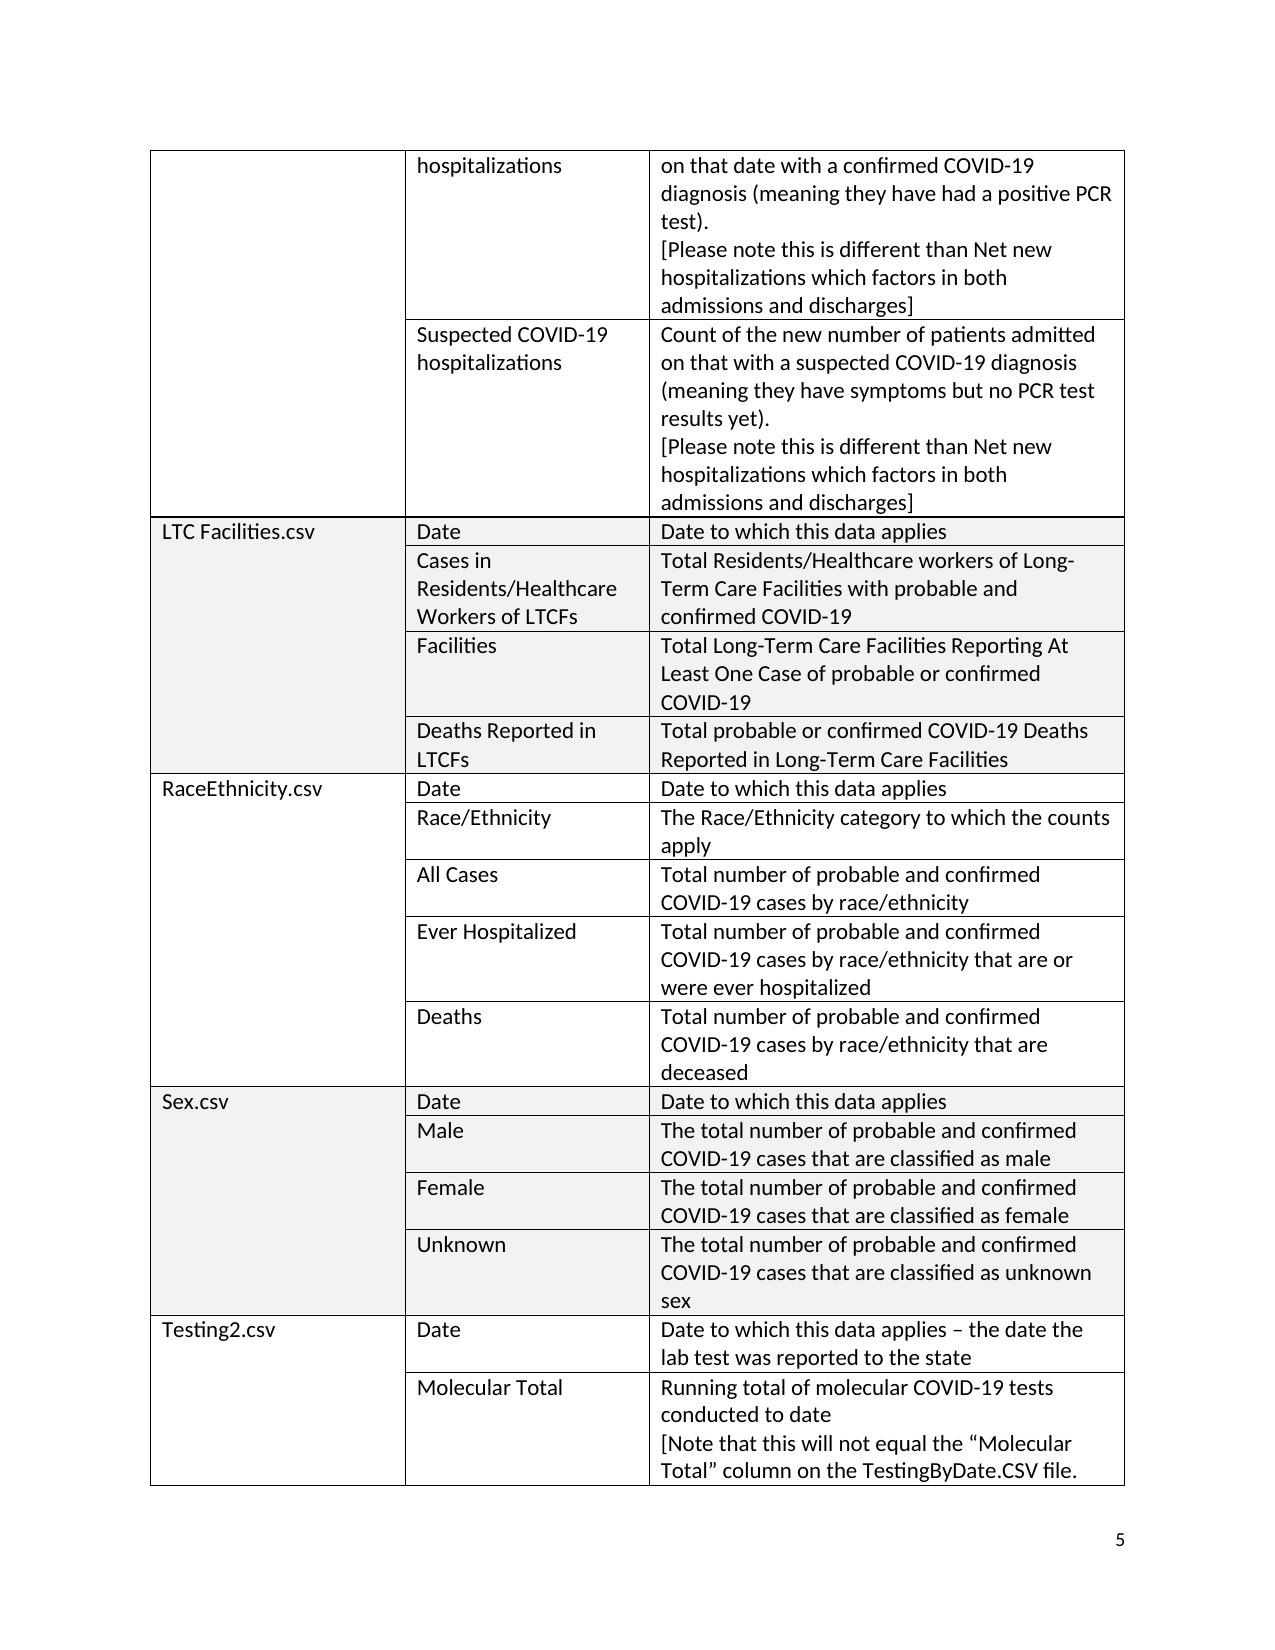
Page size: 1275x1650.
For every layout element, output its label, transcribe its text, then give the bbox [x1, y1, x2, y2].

table_cell Date to which this data applies [650, 1087, 1124, 1115]
table_cell Total number of probable and confirmed COVID-19 cases by race/ethnicity [650, 860, 1124, 916]
table_cell Deaths Reported in LTCFs [406, 717, 649, 773]
table_cell Date to which this data applies – the date the lab test was reported to the state [650, 1316, 1124, 1372]
table_cell Date [406, 1087, 649, 1115]
table_cell Total Residents/Healthcare workers of Long-Term Care Facilities with probable and confirmed COVID-19 [650, 546, 1124, 631]
table_cell Unknown [406, 1230, 649, 1314]
table_cell Sex.csv [151, 1087, 405, 1314]
table_cell Date [406, 1316, 649, 1372]
table_cell Date [406, 774, 649, 802]
table_cell Testing2.csv [151, 1316, 405, 1485]
table_cell All Cases [406, 860, 649, 916]
table_cell Ever Hospitalized [406, 917, 649, 1001]
table_cell Suspected COVID-19 hospitalizations [406, 320, 649, 516]
table_cell LTC Facilities.csv [151, 518, 405, 773]
table_cell Facilities [406, 632, 649, 716]
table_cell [650, 1373, 1124, 1485]
table_cell Date [406, 518, 649, 545]
table_cell The Race/Ethnicity category to which the counts apply [650, 803, 1124, 859]
table_cell Total number of probable and confirmed COVID-19 cases by race/ethnicity that are deceased [650, 1002, 1124, 1086]
table_cell Male [406, 1116, 649, 1172]
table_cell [650, 151, 1124, 319]
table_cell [406, 151, 649, 319]
table_cell Count of the new number of patients admitted on that with a suspected COVID-19 diagnosis (meaning they have symptoms but no PCR test results yet). [Please note this is different than Net new hospitalizations which factors in both admissions and discharges] [650, 320, 1124, 516]
table_cell Deaths [406, 1002, 649, 1086]
table_cell The total number of probable and confirmed COVID-19 cases that are classified as unknown sex [650, 1230, 1124, 1314]
table_cell Total number of probable and confirmed COVID-19 cases by race/ethnicity that are or were ever hospitalized [650, 917, 1124, 1001]
table_cell Total probable or confirmed COVID-19 Deaths Reported in Long-Term Care Facilities [650, 717, 1124, 773]
table_cell The total number of probable and confirmed COVID-19 cases that are classified as male [650, 1116, 1124, 1172]
table_cell Date to which this data applies [650, 518, 1124, 545]
table_cell Female [406, 1173, 649, 1229]
table_cell Molecular Total [406, 1373, 649, 1485]
table_cell Total Long-Term Care Facilities Reporting At Least One Case of probable or confirmed COVID-19 [650, 632, 1124, 716]
table_cell The total number of probable and confirmed COVID-19 cases that are classified as female [650, 1173, 1124, 1229]
table_cell Date to which this data applies [650, 774, 1124, 802]
table_cell RaceEthnicity.csv [151, 774, 405, 1086]
table_cell Race/Ethnicity [406, 803, 649, 859]
table_cell Cases in Residents/Healthcare Workers of LTCFs [406, 546, 649, 631]
